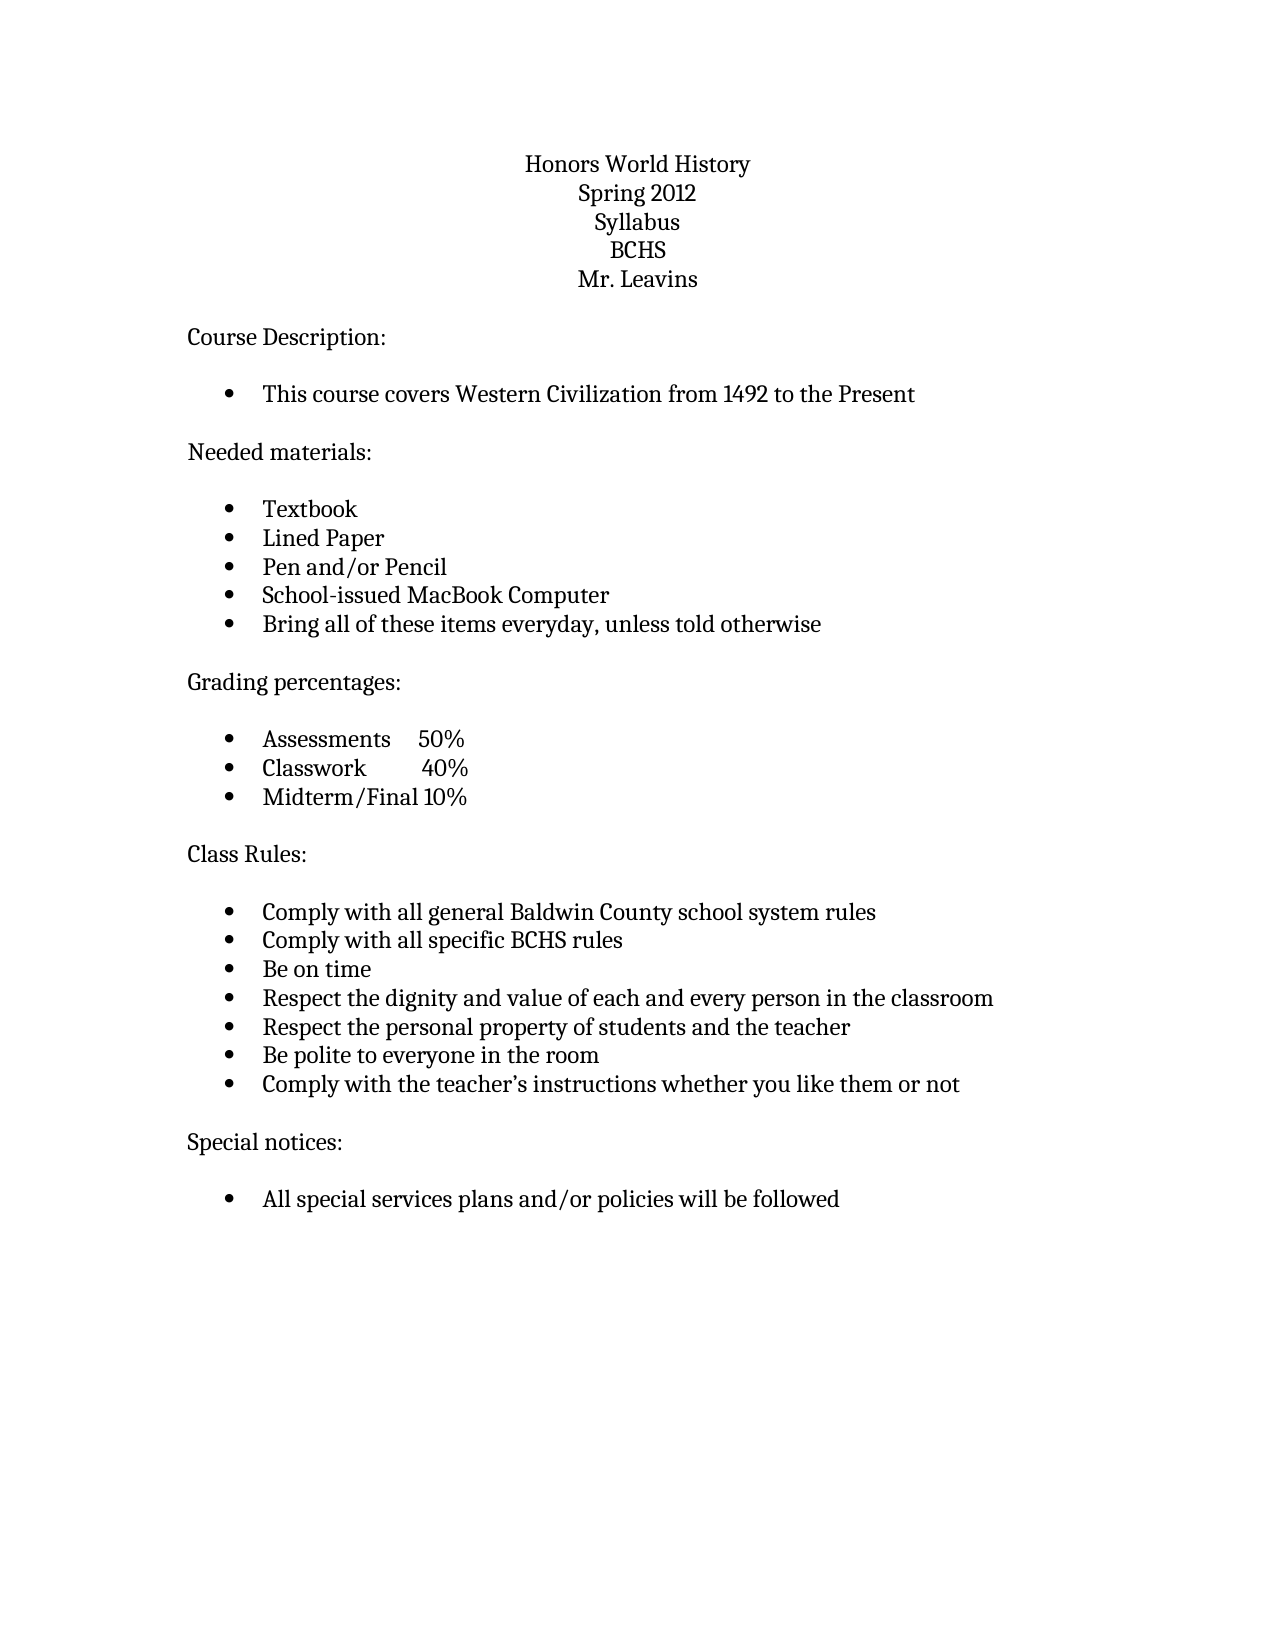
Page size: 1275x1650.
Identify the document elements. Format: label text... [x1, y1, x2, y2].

text Needed materials: [187, 437, 1087, 466]
list Respect the personal property of students and the teacher [225, 1012, 1087, 1041]
text BCHS [187, 236, 1087, 265]
text Mr. Leavins [187, 265, 1087, 294]
list Respect the dignity and value of each and every person in the classroom [225, 984, 1087, 1012]
text Grading percentages: [187, 667, 1087, 696]
list Be polite to everyone in the room [225, 1041, 1087, 1070]
text Spring 2012 [187, 179, 1087, 207]
text Syllabus [187, 207, 1087, 236]
text Honors World History [187, 150, 1087, 179]
list Comply with the teacher’s instructions whether you like them or not [225, 1070, 1087, 1099]
list Comply with all general Baldwin County school system rules [225, 897, 1087, 926]
list Bring all of these items everyday, unless told otherwise [225, 610, 1087, 639]
list Pen and/or Pencil [225, 552, 1087, 581]
list All special services plans and/or policies will be followed [225, 1185, 1087, 1214]
list Lined Paper [225, 524, 1087, 552]
list Assessments 50% [225, 725, 1087, 754]
list Be on time [225, 955, 1087, 984]
text Course Description: [187, 322, 1087, 351]
list Classwork 40% [225, 754, 1087, 782]
list Midterm/Final 10% [225, 782, 1087, 811]
list School-issued MacBook Computer [225, 581, 1087, 610]
list This course covers Western Civilization from 1492 to the Present [225, 380, 1087, 409]
list Comply with all specific BCHS rules [225, 926, 1087, 955]
list Textbook [225, 495, 1087, 524]
text Class Rules: [187, 840, 1087, 869]
text Special notices: [187, 1127, 1087, 1156]
